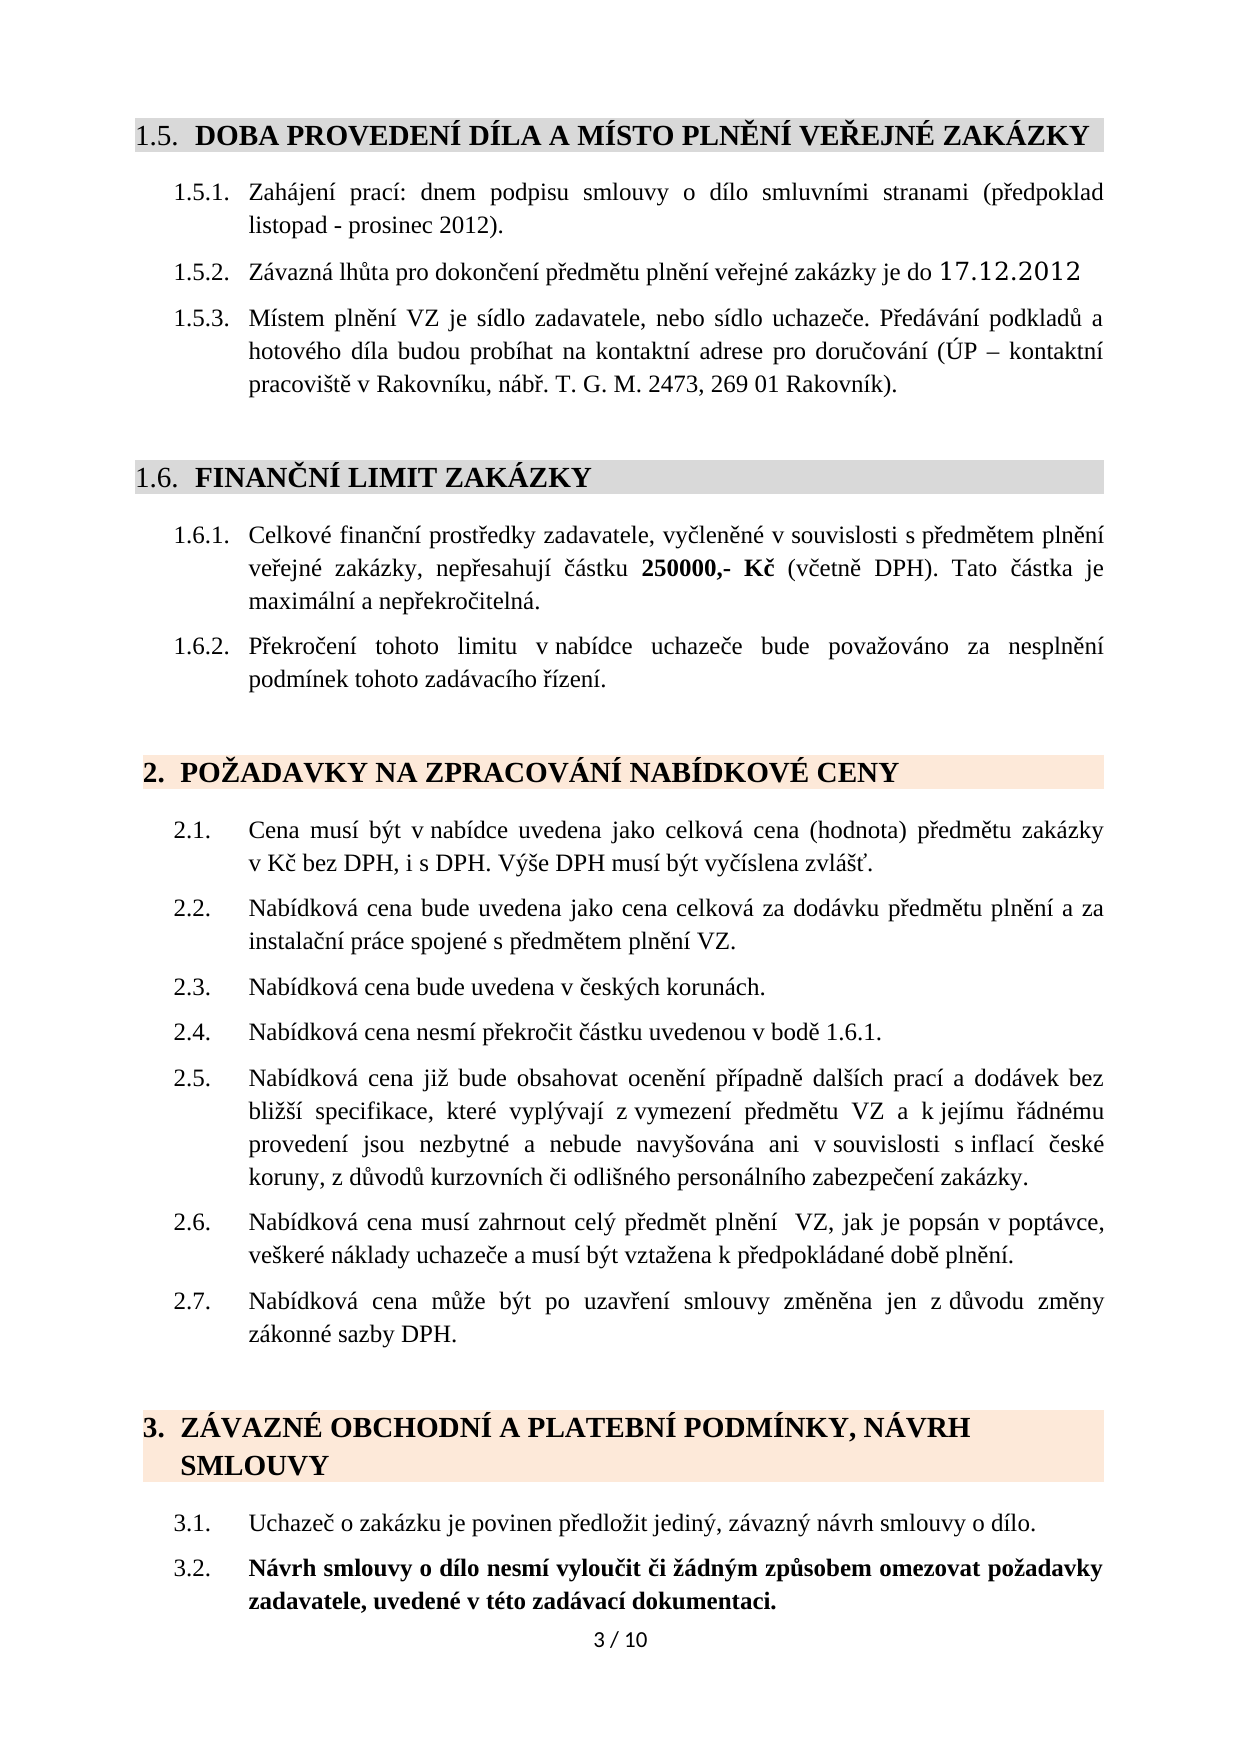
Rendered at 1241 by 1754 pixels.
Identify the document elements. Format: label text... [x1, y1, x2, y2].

list ZÁVAZNÉ OBCHODNÍ A PLATEBNÍ PODMÍNKY, NÁVRH SMLOUVY [143, 1410, 1104, 1482]
list Nabídková cena bude uvedena jako cena celková za dodávku předmětu plnění a za instalační práce spojené s předmětem plnění VZ. [173, 893, 1104, 955]
list Zahájení prací: dnem podpisu smlouvy o dílo smluvními stranami (předpoklad listopad - prosinec 2012). [173, 177, 1104, 239]
list Překročení tohoto limitu v nabídce uchazeče bude považováno za nesplnění podmínek tohoto zadávacího řízení. [173, 631, 1104, 693]
list Nabídková cena musí zahrnout celý předmět plnění VZ, jak je popsán v poptávce, veškeré náklady uchazeče a musí být vztažena k předpokládané době plnění. [173, 1207, 1104, 1269]
list Závazná lhůta pro dokončení předmětu plnění veřejné zakázky je do 17.12.2012 [173, 256, 1104, 286]
list Návrh smlouvy o dílo nesmí vyloučit či žádným způsobem omezovat požadavky zadavatele, uvedené v této zadávací dokumentaci. [173, 1553, 1104, 1615]
list Cena musí být v nabídce uvedena jako celková cena (hodnota) předmětu zakázky v Kč bez DPH, i s DPH. Výše DPH musí být vyčíslena zvlášť. [173, 815, 1104, 876]
list POŽADAVKY NA ZPRACOVÁNÍ NABÍDKOVÉ CENY [143, 755, 1104, 789]
list Nabídková cena bude uvedena v českých korunách. [173, 972, 1104, 1001]
list Celkové finanční prostředky zadavatele, vyčleněné v souvislosti s předmětem plnění veřejné zakázky, nepřesahují částku 250000,- Kč (včetně DPH). Tato částka je maximální a nepřekročitelná. [173, 520, 1104, 614]
list Nabídková cena může být po uzavření smlouvy změněna jen z důvodu změny zákonné sazby DPH. [173, 1286, 1104, 1348]
list Nabídková cena nesmí překročit částku uvedenou v bodě 1.6.1. [173, 1017, 1104, 1046]
list Nabídková cena již bude obsahovat ocenění případně dalších prací a dodávek bez bližší specifikace, které vyplývají z vymezení předmětu VZ a k jejímu řádnému provedení jsou nezbytné a nebude navyšována ani v souvislosti s inflací české koruny, z důvodů kurzovních či odlišného personálního zabezpečení zakázky. [173, 1063, 1104, 1191]
list FINANČNÍ LIMIT ZAKÁZKY [135, 460, 1104, 494]
list Místem plnění VZ je sídlo zadavatele, nebo sídlo uchazeče. Předávání podkladů a hotového díla budou probíhat na kontaktní adrese pro doručování (ÚP – kontaktní pracoviště v Rakovníku, nábř. T. G. M. 2473, 269 01 Rakovník). [173, 303, 1104, 398]
list Uchazeč o zakázku je povinen předložit jediný, závazný návrh smlouvy o dílo. [173, 1508, 1104, 1537]
list DOBA PROVEDENÍ DÍLA A MÍSTO PLNĚNÍ VEŘEJNÉ ZAKÁZKY [135, 118, 1104, 152]
